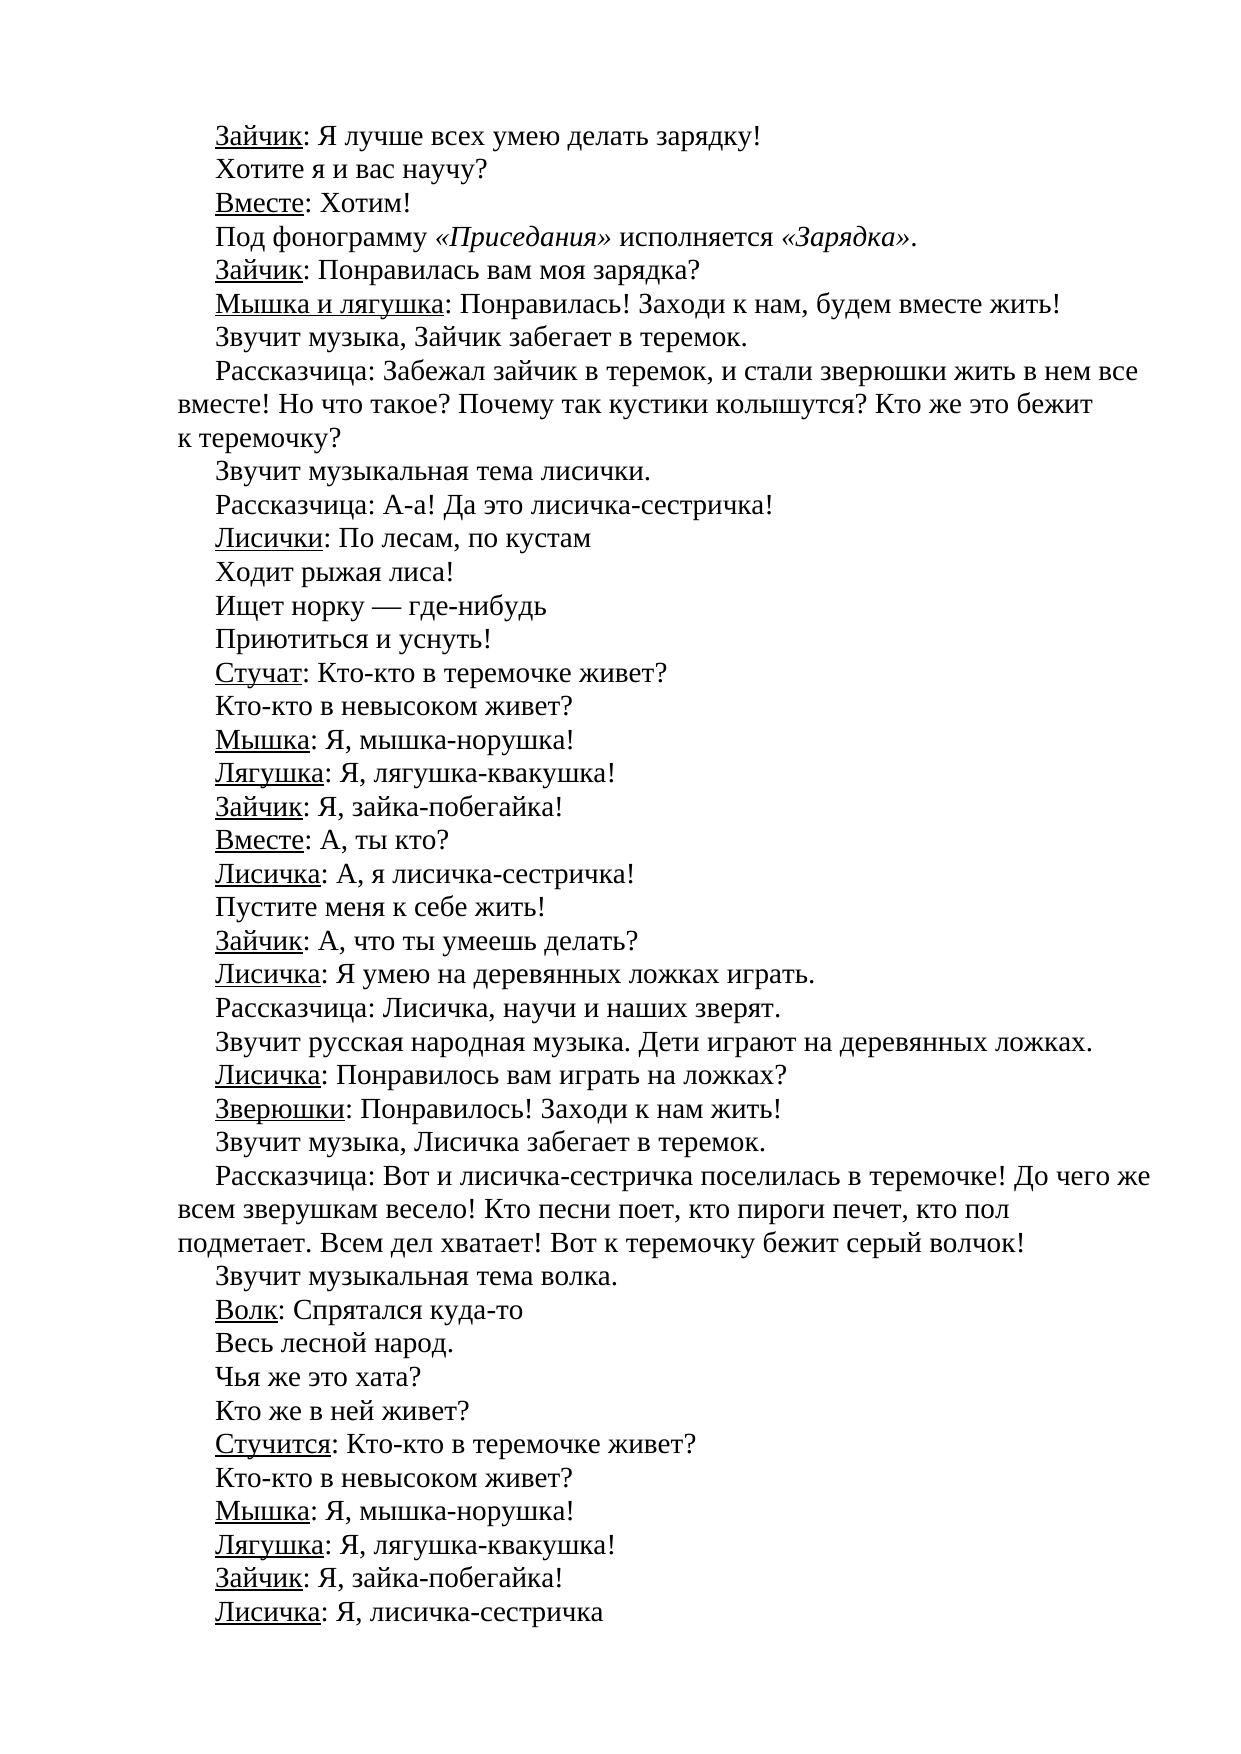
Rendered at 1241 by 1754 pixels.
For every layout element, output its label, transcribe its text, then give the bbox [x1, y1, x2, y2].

text Волк: Спрятался куда-то [177, 1292, 1152, 1326]
text Стучится: Кто-кто в теремочке живет? [177, 1426, 1152, 1460]
text Зверюшки: Понравилось! Заходи к нам жить! [177, 1091, 1152, 1124]
text Лисичка: Я, лисичка-сестричка [177, 1594, 1152, 1627]
text Кто-кто в невысоком живет? [177, 688, 1152, 722]
text Звучит музыкальная тема лисички. [177, 453, 1152, 487]
text Рассказчица: Вот и лисичка-сестричка поселилась в теремочке! До чего же всем зверушкам весело! Кто песни поет, кто пироги печет, кто пол подметает. Всем дел хватает! Вот к теремочку бежит серый волчок! [177, 1158, 1152, 1258]
text Вместе: А, ты кто? [177, 822, 1152, 856]
text Звучит музыка, Зайчик забегает в теремок. [177, 319, 1152, 353]
text Лягушка: Я, лягушка-квакушка! [177, 755, 1152, 789]
text Рассказчица: Лисичка, научи и наших зверят. [177, 990, 1152, 1024]
text Лисичка: А, я лисичка-сестричка! [177, 856, 1152, 889]
text Звучит русская народная музыка. Дети играют на деревянных ложках. [177, 1024, 1152, 1057]
text Кто-кто в невысоком живет? [177, 1460, 1152, 1493]
text Стучат: Кто-кто в теремочке живет? [177, 655, 1152, 688]
text Лисички: По лесам, по кустам [177, 521, 1152, 554]
text Мышка: Я, мышка-норушка! [177, 1493, 1152, 1527]
text Зайчик: А, что ты умеешь делать? [177, 923, 1152, 957]
text Рассказчица: Забежал зайчик в теремок, и стали зверюшки жить в нем все вместе! Но что такое? Почему так кустики колышутся? Кто же это бежит к теремочку? [177, 353, 1152, 453]
text Весь лесной народ. [177, 1326, 1152, 1359]
text Мышка: Я, мышка-норушка! [177, 722, 1152, 755]
text Зайчик: Понравилась вам моя зарядка? [177, 252, 1152, 286]
text Мышка и лягушка: Понравилась! Заходи к нам, будем вместе жить! [177, 286, 1152, 319]
text Хотите я и вас научу? [177, 152, 1152, 185]
text Чья же это хата? [177, 1359, 1152, 1393]
text Кто же в ней живет? [177, 1393, 1152, 1426]
text Зайчик: Я, зайка-побегайка! [177, 1560, 1152, 1594]
text Ходит рыжая лиса! [177, 554, 1152, 588]
text Вместе: Хотим! [177, 185, 1152, 219]
text Лисичка: Понравилось вам играть на ложках? [177, 1057, 1152, 1091]
text Лягушка: Я, лягушка-квакушка! [177, 1527, 1152, 1560]
text Приютиться и уснуть! [177, 621, 1152, 655]
text Звучит музыка, Лисичка забегает в теремок. [177, 1124, 1152, 1158]
text Под фонограмму «Приседания» исполняется «Зарядка». [177, 219, 1152, 252]
text Рассказчица: А-а! Да это лисичка-сестричка! [177, 487, 1152, 521]
text Пустите меня к себе жить! [177, 889, 1152, 923]
text Ищет норку — где-нибудь [177, 588, 1152, 621]
text Зайчик: Я, зайка-побегайка! [177, 789, 1152, 822]
text Зайчик: Я лучше всех умею делать зарядку! [177, 118, 1152, 152]
text Звучит музыкальная тема волка. [177, 1258, 1152, 1292]
text Лисичка: Я умею на деревянных ложках играть. [177, 957, 1152, 990]
